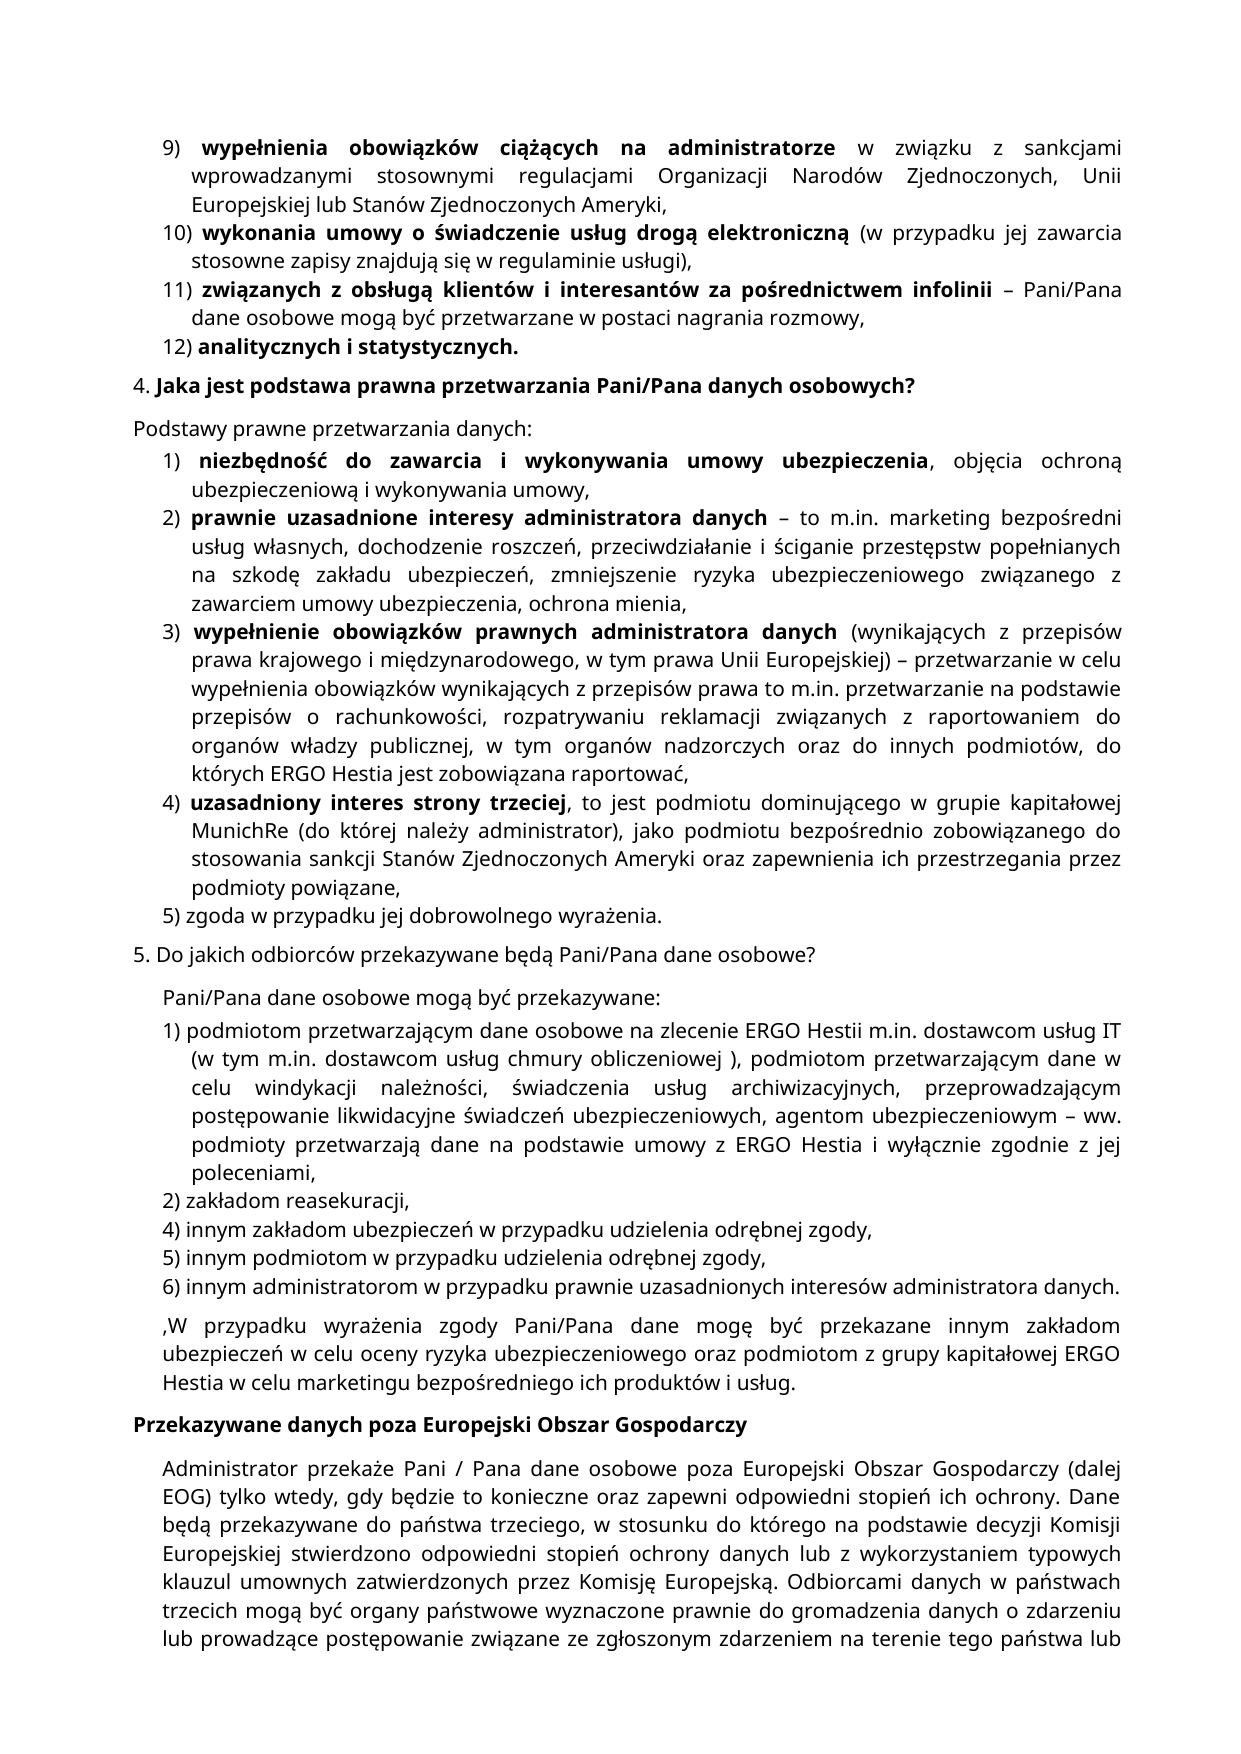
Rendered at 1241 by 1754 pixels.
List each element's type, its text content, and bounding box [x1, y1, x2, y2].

text 1) podmiotom przetwarzającym dane osobowe na zlecenie ERGO Hestii m.in. dostawcom usług IT (w tym m.in. dostawcom usług chmury obliczeniowej ), podmiotom przetwarzającym dane w celu windykacji należności, świadczenia usług archiwizacyjnych, przeprowadzającym postępowanie likwidacyjne świadczeń ubezpieczeniowych, agentom ubezpieczeniowym – ww. podmioty przetwarzają dane na podstawie umowy z ERGO Hestia i wyłącznie zgodnie z jej poleceniami, [162, 1016, 1122, 1187]
text 4) uzasadniony interes strony trzeciej, to jest podmiotu dominującego w grupie kapitałowej MunichRe (do której należy administrator), jako podmiotu bezpośrednio zobowiązanego do stosowania sankcji Stanów Zjednoczonych Ameryki oraz zapewnienia ich przestrzegania przez podmioty powiązane, [162, 788, 1122, 901]
text 9) wypełnienia obowiązków ciążących na administratorze w związku z sankcjami wprowadzanymi stosownymi regulacjami Organizacji Narodów Zjednoczonych, Unii Europejskiej lub Stanów Zjednoczonych Ameryki, [162, 133, 1122, 218]
text 1) niezbędność do zawarcia i wykonywania umowy ubezpieczenia, objęcia ochroną ubezpieczeniową i wykonywania umowy, [162, 446, 1122, 503]
text 3) wypełnienie obowiązków prawnych administratora danych (wynikających z przepisów prawa krajowego i międzynarodowego, w tym prawa Unii Europejskiej) – przetwarzanie w celu wypełnienia obowiązków wynikających z przepisów prawa to m.in. przetwarzanie na podstawie przepisów o rachunkowości, rozpatrywaniu reklamacji związanych z raportowaniem do organów władzy publicznej, w tym organów nadzorczych oraz do innych podmiotów, do których ERGO Hestia jest zobowiązana raportować, [162, 617, 1122, 788]
text 6) innym administratorom w przypadku prawnie uzasadnionych interesów administratora danych. [162, 1272, 1122, 1300]
text 4. Jaka jest podstawa prawna przetwarzania Pani/Pana danych osobowych? [133, 371, 1122, 399]
text 2) zakładom reasekuracji, [162, 1187, 1122, 1215]
text Przekazywane danych poza Europejski Obszar Gospodarczy [133, 1411, 1122, 1439]
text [162, 1454, 1122, 1653]
text Pani/Pana dane osobowe mogą być przekazywane: [162, 983, 1122, 1012]
text 5) zgoda w przypadku jej dobrowolnego wyrażenia. [162, 901, 1122, 930]
text ,W przypadku wyrażenia zgody Pani/Pana dane mogę być przekazane innym zakładom ubezpieczeń w celu oceny ryzyka ubezpieczeniowego oraz podmiotom z grupy kapitałowej ERGO Hestia w celu marketingu bezpośredniego ich produktów i usług. [162, 1311, 1122, 1396]
text 12) analitycznych i statystycznych. [162, 332, 1122, 360]
text 5. Do jakich odbiorców przekazywane będą Pani/Pana dane osobowe? [133, 940, 1122, 969]
text 2) prawnie uzasadnione interesy administratora danych – to m.in. marketing bezpośredni usług własnych, dochodzenie roszczeń, przeciwdziałanie i ściganie przestępstw popełnianych na szkodę zakładu ubezpieczeń, zmniejszenie ryzyka ubezpieczeniowego związanego z zawarciem umowy ubezpieczenia, ochrona mienia, [162, 503, 1122, 617]
text 5) innym podmiotom w przypadku udzielenia odrębnej zgody, [162, 1243, 1122, 1272]
text Podstawy prawne przetwarzania danych: [133, 414, 1122, 442]
text 10) wykonania umowy o świadczenie usług drogą elektroniczną (w przypadku jej zawarcia stosowne zapisy znajdują się w regulaminie usługi), [162, 218, 1122, 275]
text 4) innym zakładom ubezpieczeń w przypadku udzielenia odrębnej zgody, [162, 1215, 1122, 1243]
text 11) związanych z obsługą klientów i interesantów za pośrednictwem infolinii – Pani/Pana dane osobowe mogą być przetwarzane w postaci nagrania rozmowy, [162, 275, 1122, 332]
